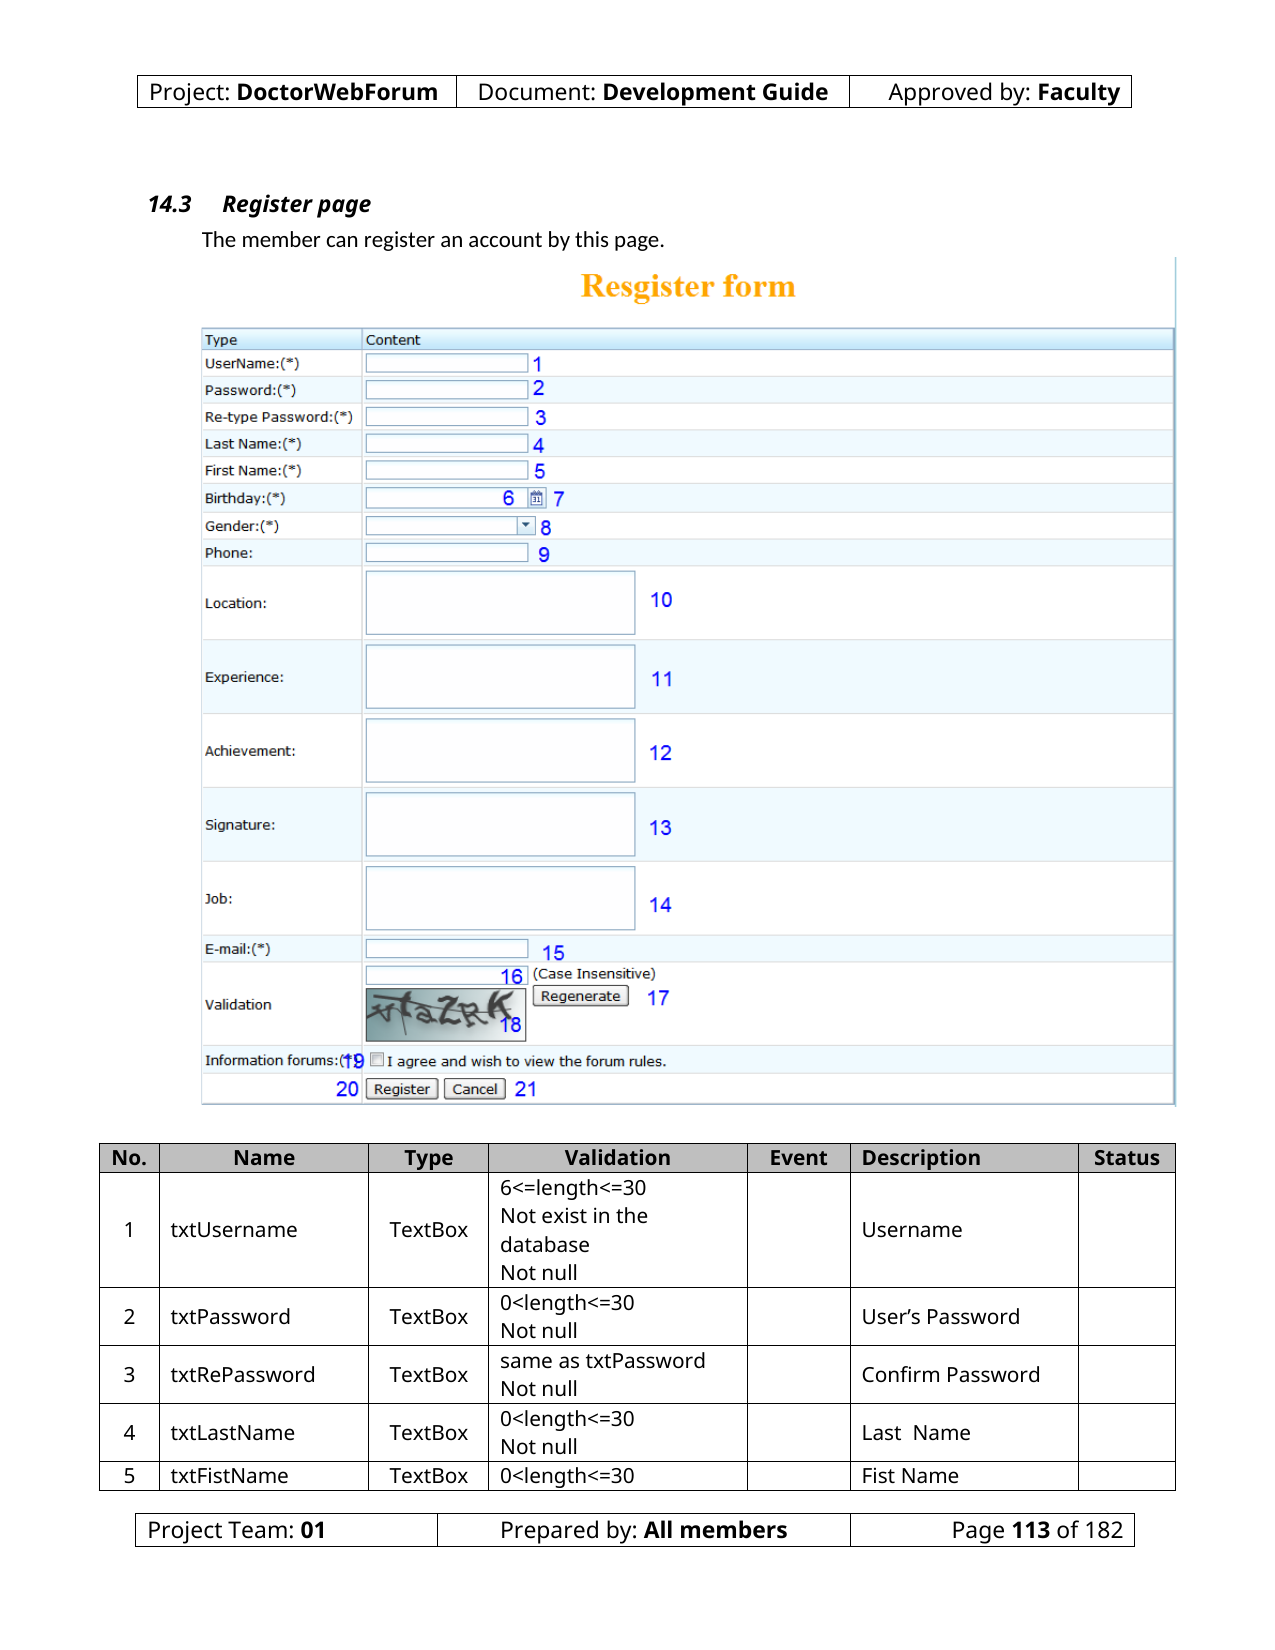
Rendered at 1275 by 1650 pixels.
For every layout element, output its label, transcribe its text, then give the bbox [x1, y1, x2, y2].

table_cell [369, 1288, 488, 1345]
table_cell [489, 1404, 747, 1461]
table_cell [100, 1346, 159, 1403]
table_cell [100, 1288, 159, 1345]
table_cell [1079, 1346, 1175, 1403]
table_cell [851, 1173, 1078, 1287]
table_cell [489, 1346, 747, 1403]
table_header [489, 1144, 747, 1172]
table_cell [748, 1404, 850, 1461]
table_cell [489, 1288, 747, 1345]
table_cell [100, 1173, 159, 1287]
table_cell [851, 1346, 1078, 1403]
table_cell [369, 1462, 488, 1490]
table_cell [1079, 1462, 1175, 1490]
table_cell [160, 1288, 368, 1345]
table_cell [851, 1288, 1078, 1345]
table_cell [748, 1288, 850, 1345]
subtitle Register page [147, 188, 1128, 219]
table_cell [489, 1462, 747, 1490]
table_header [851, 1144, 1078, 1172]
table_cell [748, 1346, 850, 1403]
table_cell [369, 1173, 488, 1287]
picture [201, 257, 1177, 1107]
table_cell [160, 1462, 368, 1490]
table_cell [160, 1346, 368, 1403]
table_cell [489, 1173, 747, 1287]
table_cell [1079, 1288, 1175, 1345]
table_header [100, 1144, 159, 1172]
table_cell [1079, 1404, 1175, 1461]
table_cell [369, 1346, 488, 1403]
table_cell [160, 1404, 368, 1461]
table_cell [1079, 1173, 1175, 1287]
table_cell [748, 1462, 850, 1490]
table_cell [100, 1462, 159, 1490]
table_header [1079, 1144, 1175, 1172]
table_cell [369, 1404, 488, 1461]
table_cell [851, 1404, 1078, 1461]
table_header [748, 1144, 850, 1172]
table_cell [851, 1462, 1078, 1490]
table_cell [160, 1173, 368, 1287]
list The member can register an account by this page. [202, 225, 1128, 253]
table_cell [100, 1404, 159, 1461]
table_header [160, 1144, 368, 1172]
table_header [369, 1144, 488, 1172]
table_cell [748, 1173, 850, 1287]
